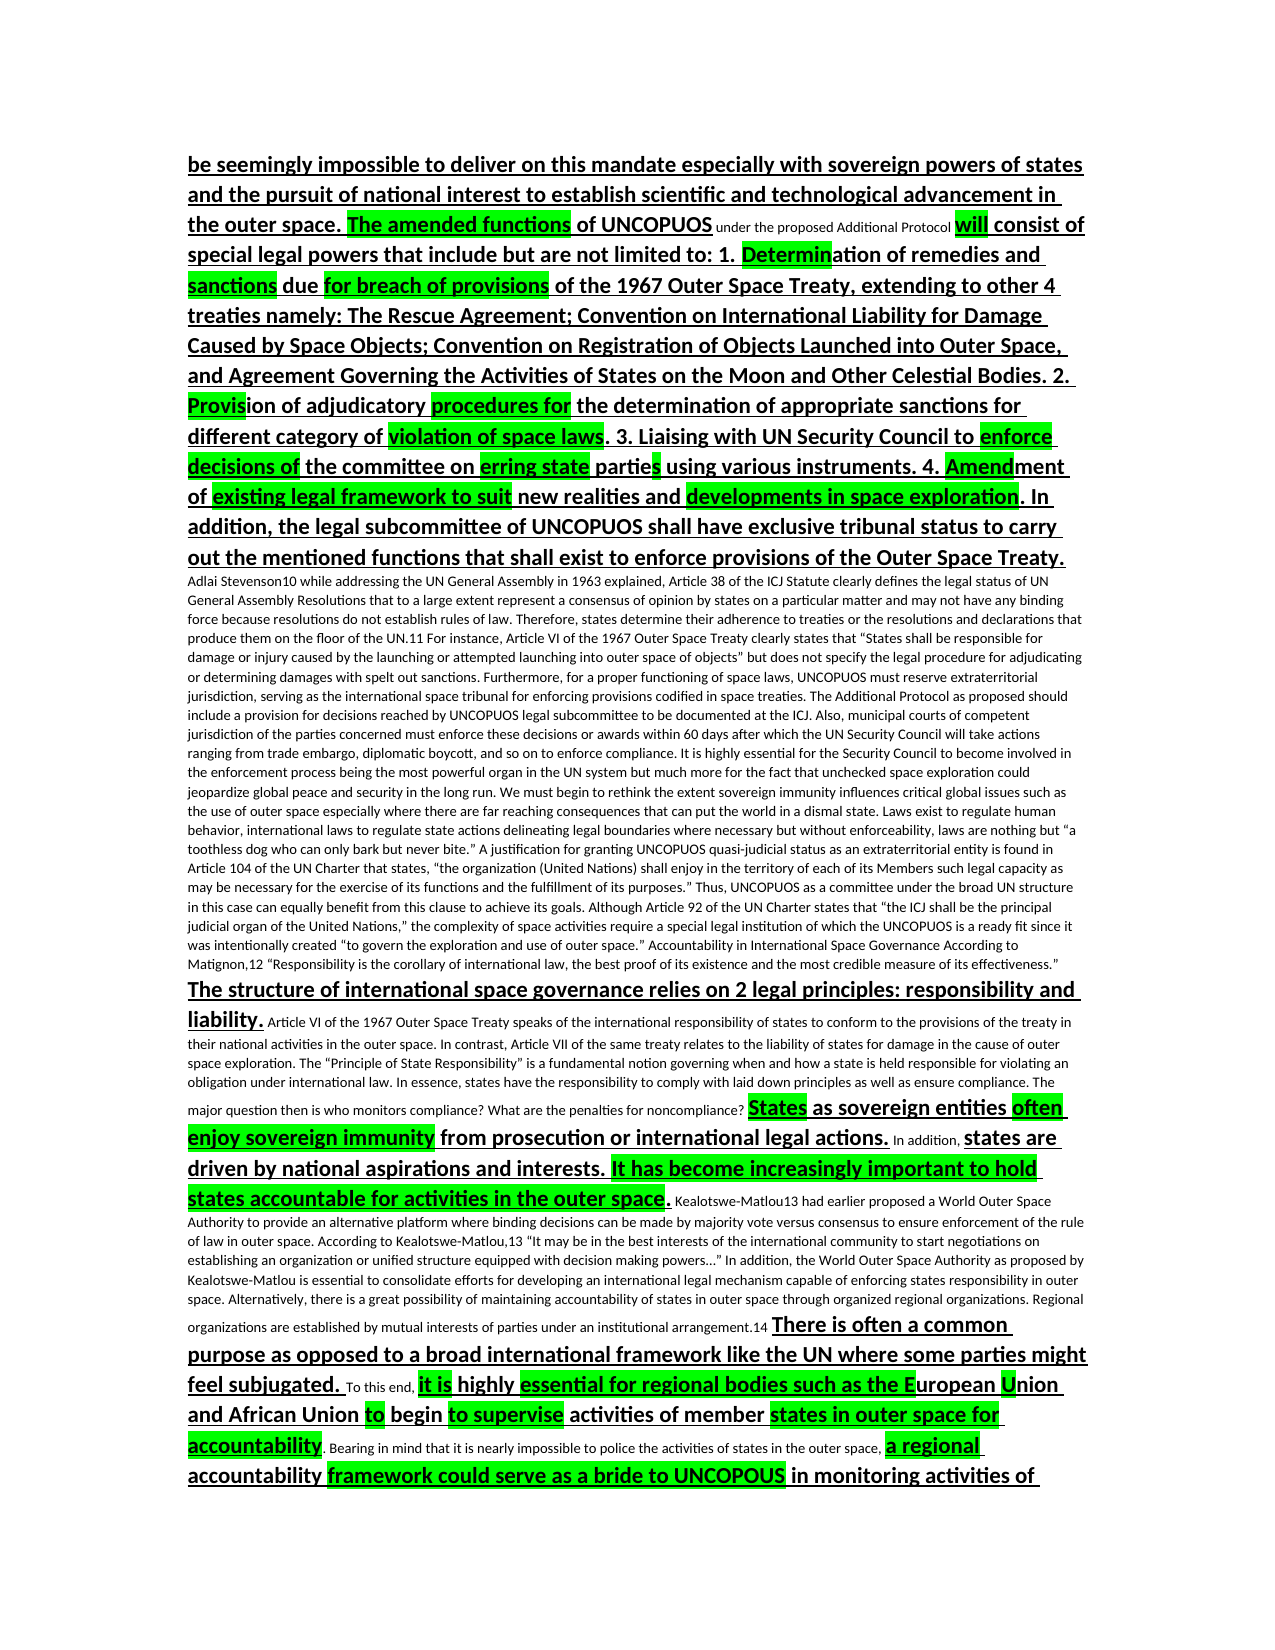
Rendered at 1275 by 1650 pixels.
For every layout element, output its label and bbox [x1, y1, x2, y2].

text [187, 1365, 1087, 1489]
text [187, 150, 1087, 1364]
